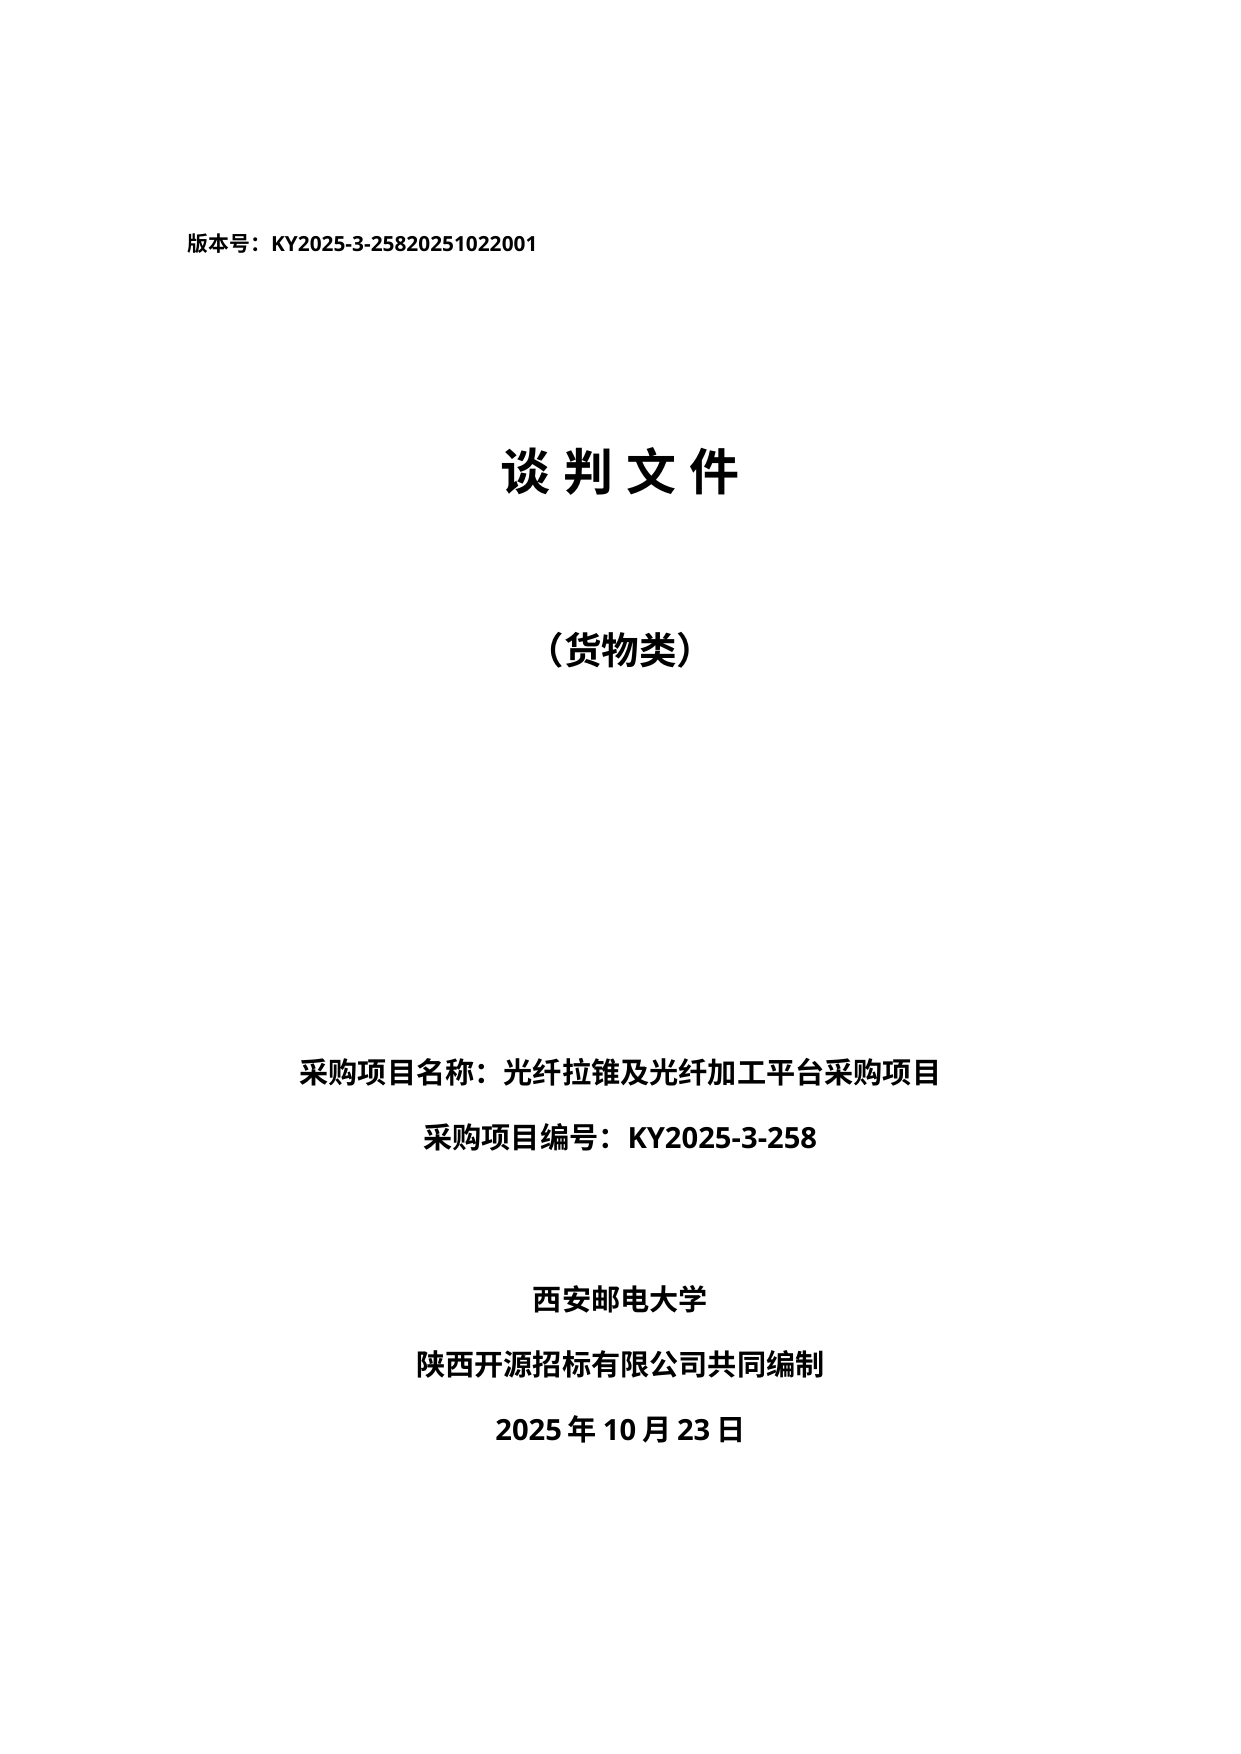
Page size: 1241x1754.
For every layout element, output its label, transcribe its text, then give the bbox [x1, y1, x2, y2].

text 2025年10月23日 [187, 1397, 1053, 1462]
text 采购项目编号：KY2025-3-258 [187, 1104, 1053, 1267]
text 采购项目名称：光纤拉锥及光纤加工平台采购项目 [187, 1039, 1053, 1104]
text 陕西开源招标有限公司共同编制 [187, 1332, 1053, 1397]
text 版本号：KY2025-3-25820251022001 [187, 227, 1053, 422]
text （货物类） [187, 617, 1053, 1039]
text 西安邮电大学 [187, 1267, 1053, 1332]
text 谈 判 文 件 [187, 422, 1053, 617]
